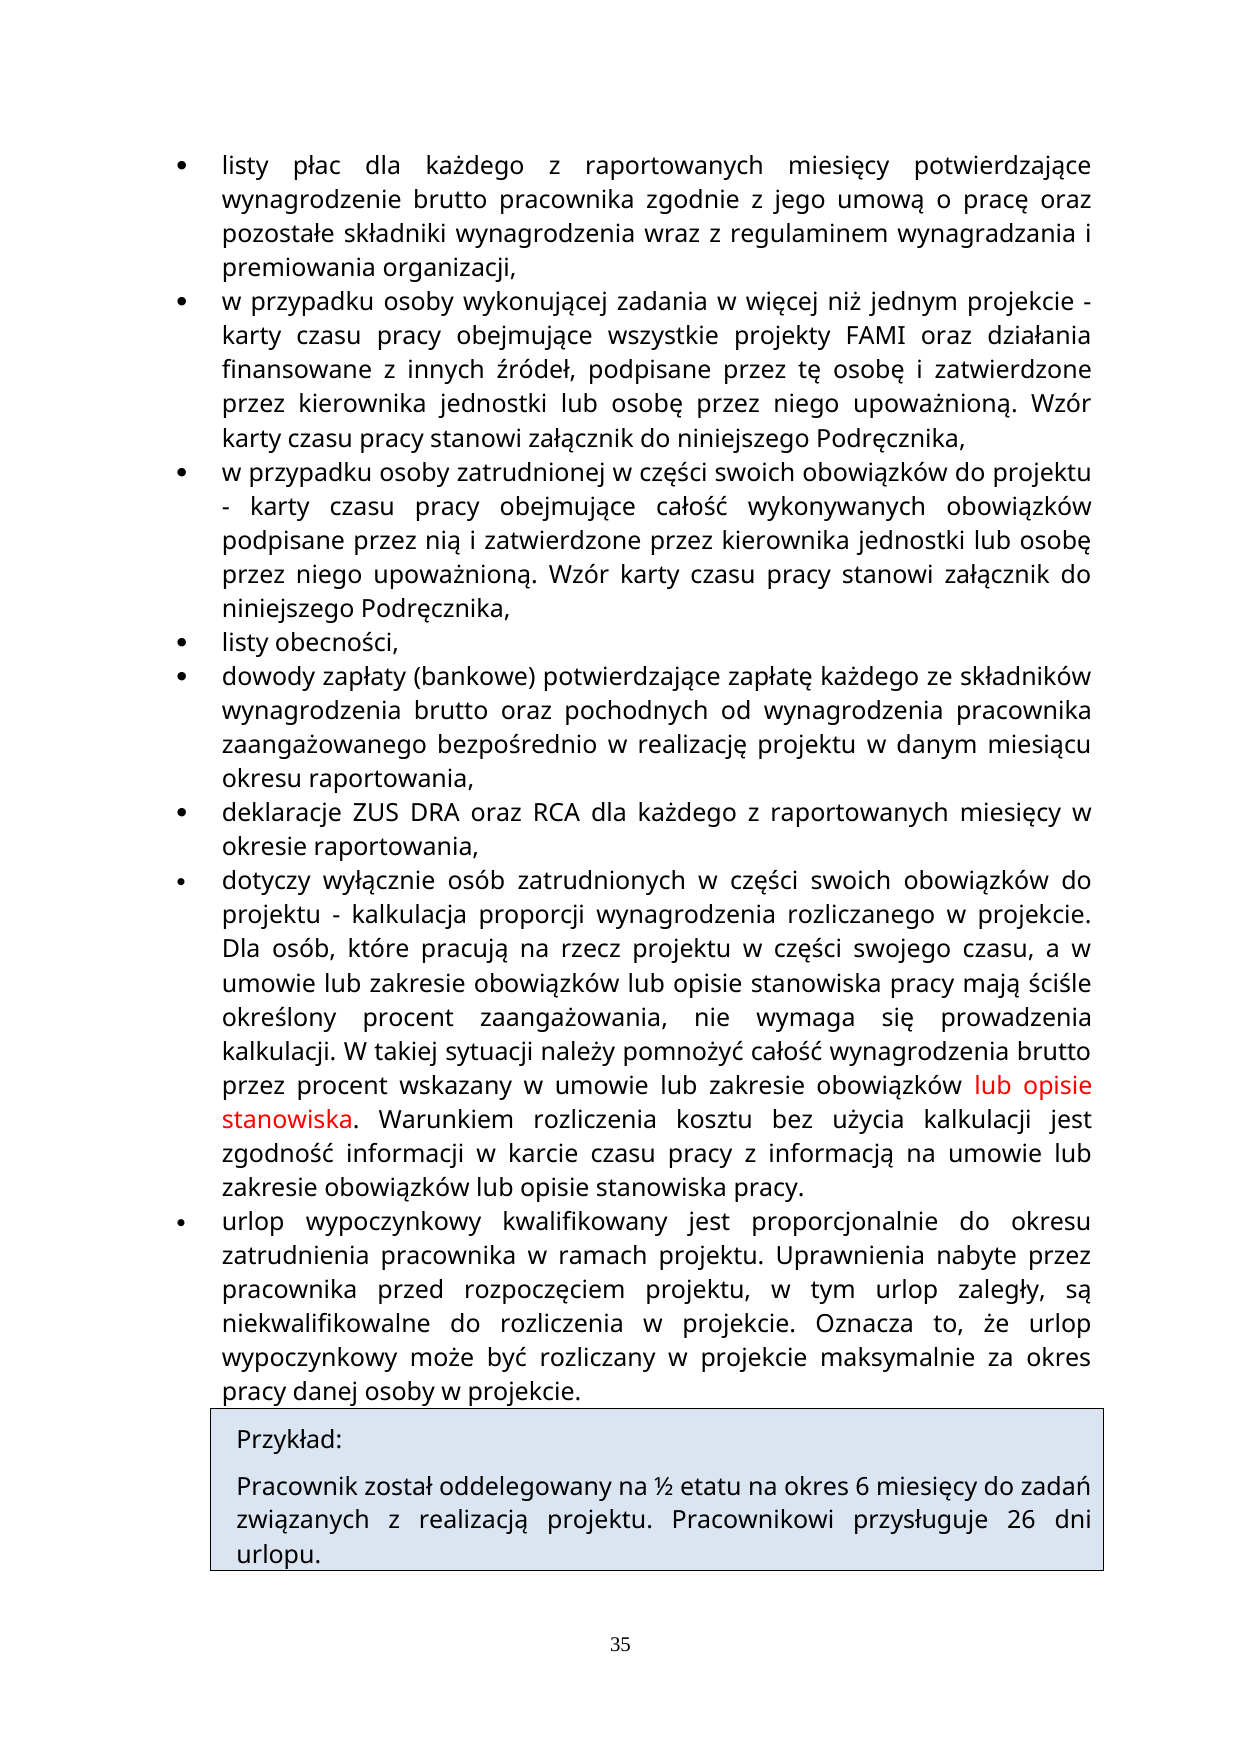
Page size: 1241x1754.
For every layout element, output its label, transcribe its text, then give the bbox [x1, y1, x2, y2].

list w przypadku osoby wykonującej zadania w więcej niż jednym projekcie - karty czasu pracy obejmujące wszystkie projekty FAMI oraz działania finansowane z innych źródeł, podpisane przez tę osobę i zatwierdzone przez kierownika jednostki lub osobę przez niego upoważnioną. Wzór karty czasu pracy stanowi załącznik do niniejszego Podręcznika, [177, 284, 1092, 454]
list listy płac dla każdego z raportowanych miesięcy potwierdzające wynagrodzenie brutto pracownika zgodnie z jego umową o pracę oraz pozostałe składniki wynagrodzenia wraz z regulaminem wynagradzania i premiowania organizacji, [177, 148, 1092, 284]
list dowody zapłaty (bankowe) potwierdzające zapłatę każdego ze składników wynagrodzenia brutto oraz pochodnych od wynagrodzenia pracownika zaangażowanego bezpośrednio w realizację projektu w danym miesiącu okresu raportowania, [177, 659, 1092, 795]
list listy obecności, [177, 624, 1092, 659]
list dotyczy wyłącznie osób zatrudnionych w części swoich obowiązków do projektu - kalkulacja proporcji wynagrodzenia rozliczanego w projekcie. Dla osób, które pracują na rzecz projektu w części swojego czasu, a w umowie lub zakresie obowiązków lub opisie stanowiska pracy mają ściśle określony procent zaangażowania, nie wymaga się prowadzenia kalkulacji. W takiej sytuacji należy pomnożyć całość wynagrodzenia brutto przez procent wskazany w umowie lub zakresie obowiązków lub opisie stanowiska. Warunkiem rozliczenia kosztu bez użycia kalkulacji jest zgodność informacji w karcie czasu pracy z informacją na umowie lub zakresie obowiązków lub opisie stanowiska pracy. [177, 863, 1092, 1204]
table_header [211, 1409, 1103, 1570]
list w przypadku osoby zatrudnionej w części swoich obowiązków do projektu - karty czasu pracy obejmujące całość wykonywanych obowiązków podpisane przez nią i zatwierdzone przez kierownika jednostki lub osobę przez niego upoważnioną. Wzór karty czasu pracy stanowi załącznik do niniejszego Podręcznika, [177, 454, 1092, 624]
list urlop wypoczynkowy kwalifikowany jest proporcjonalnie do okresu zatrudnienia pracownika w ramach projektu. Uprawnienia nabyte przez pracownika przed rozpoczęciem projektu, w tym urlop zaległy, są niekwalifikowalne do rozliczenia w projekcie. Oznacza to, że urlop wypoczynkowy może być rozliczany w projekcie maksymalnie za okres pracy danej osoby w projekcie. [177, 1204, 1092, 1408]
list deklaracje ZUS DRA oraz RCA dla każdego z raportowanych miesięcy w okresie raportowania, [177, 795, 1092, 863]
